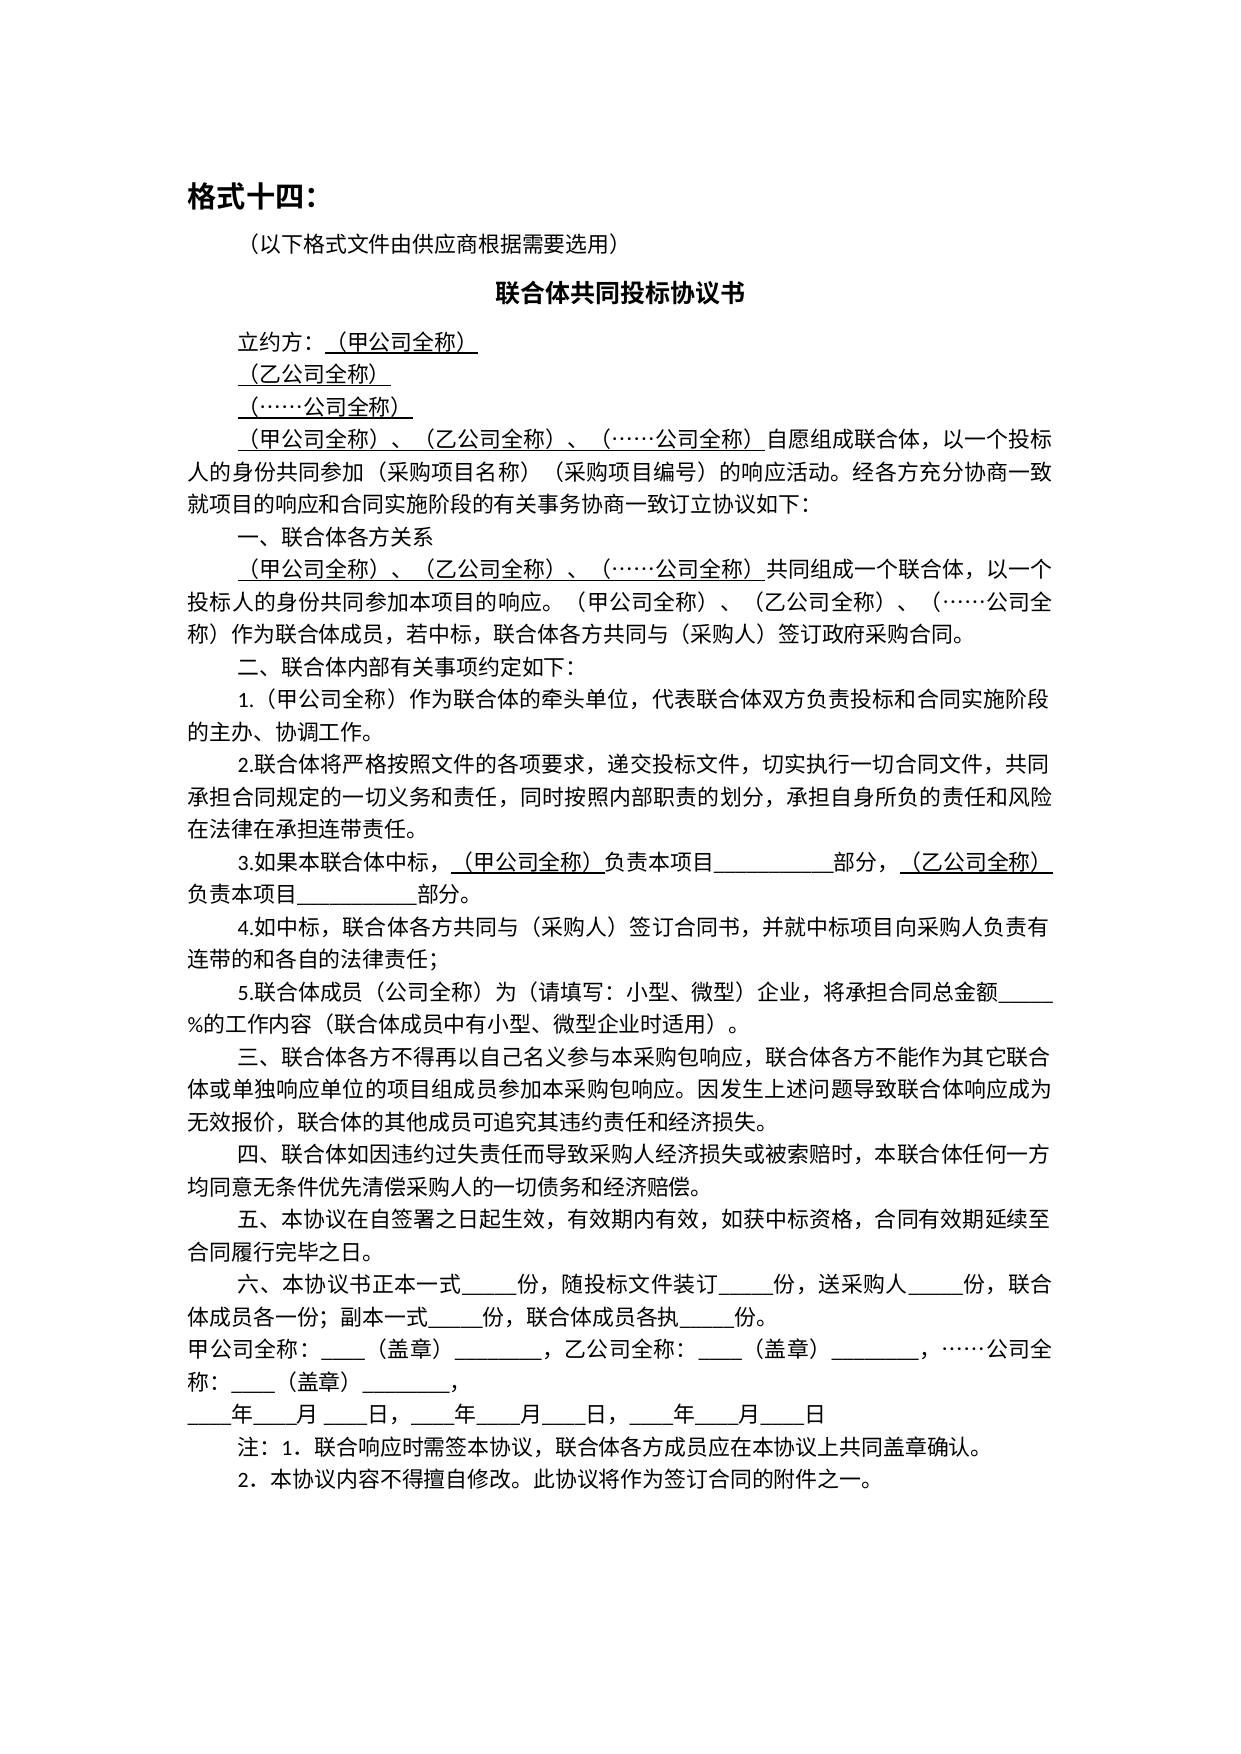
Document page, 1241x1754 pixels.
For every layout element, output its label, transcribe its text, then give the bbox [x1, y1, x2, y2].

text 1.（甲公司全称）作为联合体的牵头单位，代表联合体双方负责投标和合同实施阶段的主办、协调工作。 [187, 682, 1053, 747]
text 2.联合体将严格按照文件的各项要求，递交投标文件，切实执行一切合同文件，共同承担合同规定的一切义务和责任，同时按照内部职责的划分，承担自身所负的责任和风险，在法律在承担连带责任。 [187, 747, 1053, 844]
text 2．本协议内容不得擅自修改。此协议将作为签订合同的附件之一。 [187, 1462, 1053, 1494]
text 三、联合体各方不得再以自己名义参与本采购包响应，联合体各方不能作为其它联合体或单独响应单位的项目组成员参加本采购包响应。因发生上述问题导致联合体响应成为无效报价，联合体的其他成员可追究其违约责任和经济损失。 [187, 1039, 1053, 1137]
text （……公司全称） [187, 389, 1053, 422]
text 注：1．联合响应时需签本协议，联合体各方成员应在本协议上共同盖章确认。 [187, 1429, 1053, 1462]
text 甲公司全称：____（盖章）________，乙公司全称：____（盖章）________，……公司全称：____（盖章）________， [187, 1332, 1053, 1397]
text （甲公司全称）、（乙公司全称）、（……公司全称）自愿组成联合体，以一个投标人的身份共同参加（采购项目名称）（采购项目编号）的响应活动。经各方充分协商一致，就项目的响应和合同实施阶段的有关事务协商一致订立协议如下： [187, 422, 1053, 519]
text 5.联合体成员（公司全称）为（请填写：小型、微型）企业，将承担合同总金额_____%的工作内容（联合体成员中有小型、微型企业时适用）。 [187, 974, 1053, 1039]
text 六、本协议书正本一式_____份，随投标文件装订_____份，送采购人_____份，联合体成员各一份；副本一式_____份，联合体成员各执_____份。 [187, 1267, 1053, 1332]
text ____年____月 ____日，____年____月____日，____年____月____日 [187, 1397, 1053, 1429]
text 四、联合体如因违约过失责任而导致采购人经济损失或被索赔时，本联合体任何一方均同意无条件优先清偿采购人的一切债务和经济赔偿。 [187, 1137, 1053, 1202]
text 联合体共同投标协议书 [187, 259, 1053, 324]
text 立约方：（甲公司全称） [187, 324, 1053, 357]
text （乙公司全称） [187, 357, 1053, 389]
text 一、联合体各方关系 [187, 519, 1053, 552]
text 二、联合体内部有关事项约定如下： [187, 649, 1053, 682]
text （甲公司全称）、（乙公司全称）、（……公司全称）共同组成一个联合体，以一个投标人的身份共同参加本项目的响应。（甲公司全称）、（乙公司全称）、（……公司全称）作为联合体成员，若中标，联合体各方共同与（采购人）签订政府采购合同。 [187, 552, 1053, 649]
text 五、本协议在自签署之日起生效，有效期内有效，如获中标资格，合同有效期延续至合同履行完毕之日。 [187, 1202, 1053, 1267]
text 3.如果本联合体中标，（甲公司全称）负责本项目___________部分，（乙公司全称）负责本项目___________部分。 [187, 844, 1053, 909]
text 4.如中标，联合体各方共同与（采购人）签订合同书，并就中标项目向采购人负责有连带的和各自的法律责任； [187, 909, 1053, 974]
text （以下格式文件由供应商根据需要选用） [187, 227, 1053, 259]
text 格式十四： [187, 162, 1053, 227]
